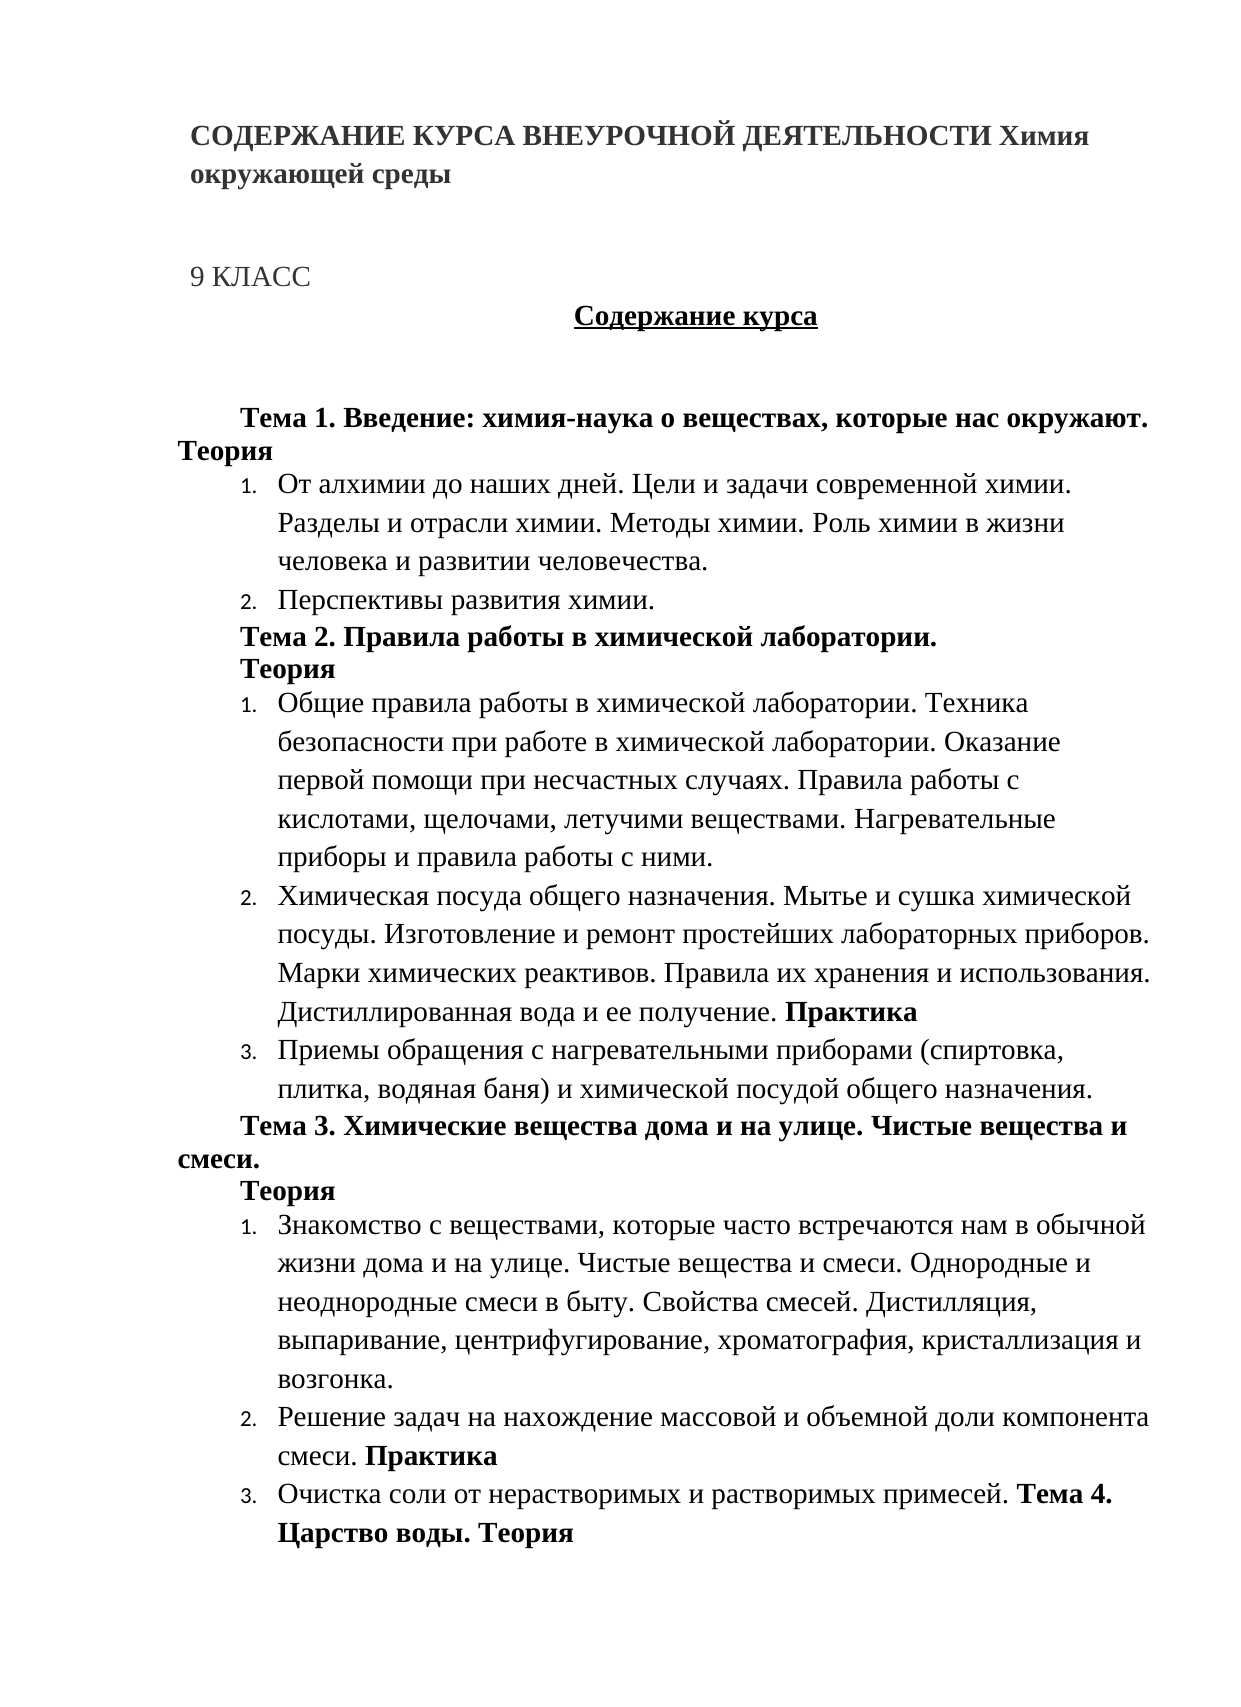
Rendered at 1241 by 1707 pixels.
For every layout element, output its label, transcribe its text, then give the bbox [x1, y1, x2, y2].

text СОДЕРЖАНИЕ КУРСА ВНЕУРОЧНОЙ ДЕЯТЕЛЬНОСТИ Химия окружающей среды [190, 118, 1152, 190]
list Знакомство с веществами, которые часто встречаются нам в обычной жизни дома и на улице. Чистые вещества и смеси. Однородные и неоднородные смеси в быту. Свойства смесей. Дистилляция, выпаривание, центрифугирование, хроматография, кристаллизация и возгонка. [240, 1207, 1152, 1394]
list Перспективы развития химии. [240, 582, 1152, 615]
text Теория [177, 653, 1152, 685]
text Тема 2. Правила работы в химической лаборатории. [177, 620, 1152, 653]
text Содержание курса [177, 298, 1152, 332]
list Химическая посуда общего назначения. Мытье и сушка химической посуды. Изготовление и ремонт простейших лабораторных приборов. Марки химических реактивов. Правила их хранения и использования. Дистиллированная вода и ее получение. Практика [240, 878, 1152, 1027]
list Приемы обращения с нагревательными приборами (спиртовка, плитка, водяная баня) и химической посудой общего назначения. [240, 1032, 1152, 1104]
text Теория [177, 1174, 1152, 1207]
text 9 КЛАСС [190, 259, 1152, 293]
list Общие правила работы в химической лаборатории. Техника безопасности при работе в химической лаборатории. Оказание первой помощи при несчастных случаях. Правила работы с кислотами, щелочами, летучими веществами. Нагревательные приборы и правила работы с ними. [240, 685, 1152, 873]
list Очистка соли от нерастворимых и растворимых примесей. Тема 4. Царство воды. Теория [240, 1477, 1152, 1549]
text Тема 1. Введение: химия-наука о веществах, которые нас окружают. Теория [177, 401, 1152, 466]
list От алхимии до наших дней. Цели и задачи современной химии. Разделы и отрасли химии. Методы химии. Роль химии в жизни человека и развитии человечества. [240, 466, 1152, 577]
list Решение задач на нахождение массовой и объемной доли компонента смеси. Практика [240, 1399, 1152, 1472]
text Тема 3. Химические вещества дома и на улице. Чистые вещества и смеси. [177, 1109, 1152, 1174]
